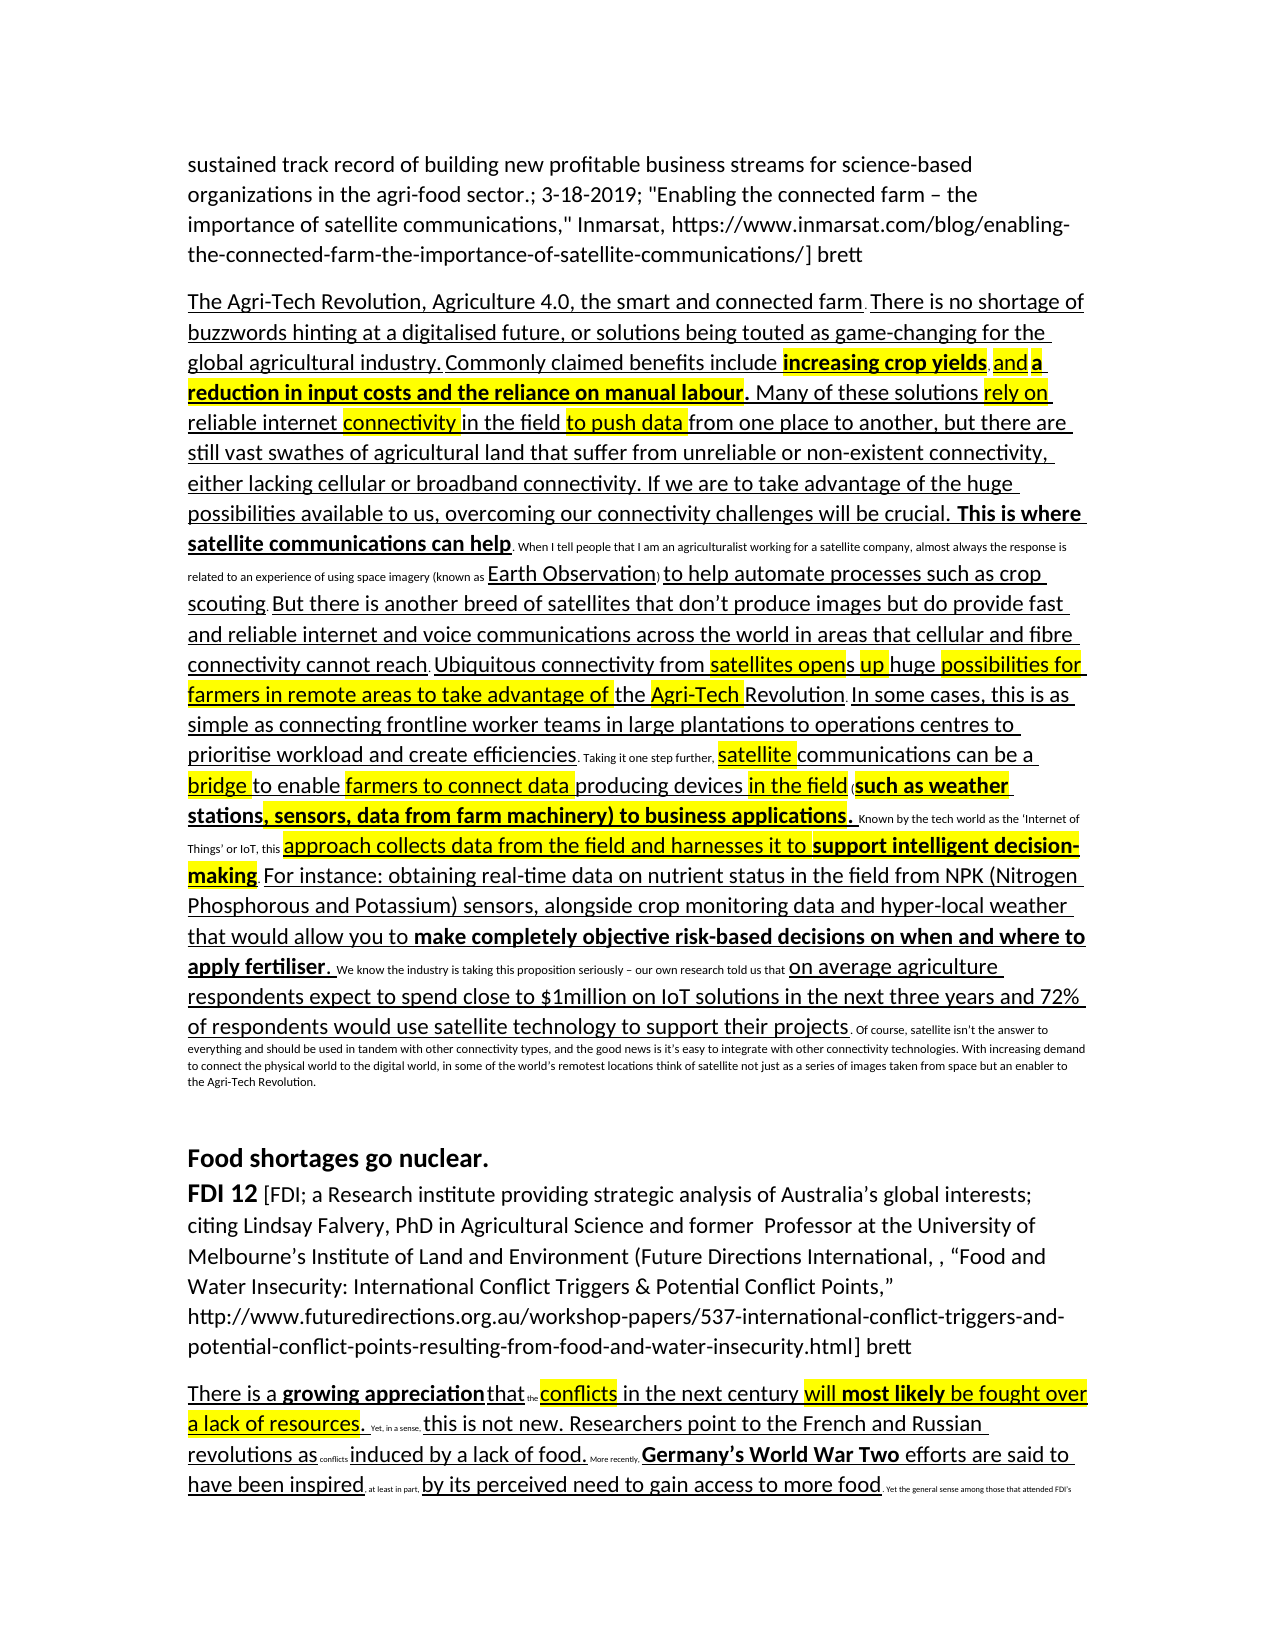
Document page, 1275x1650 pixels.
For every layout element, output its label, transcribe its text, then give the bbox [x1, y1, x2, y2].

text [187, 1379, 1087, 1498]
text The Agri-Tech Revolution, Agriculture 4.0, the smart and connected farm. There is no shortage of buzzwords hinting at a digitalised future, or solutions being touted as game-changing for the global agricultural industry. Commonly claimed benefits include increasing crop yields, and a reduction in input costs and the reliance on manual labour. Many of these solutions rely on reliable internet connectivity in the field to push data from one place to another, but there are still vast swathes of agricultural land that suffer from unreliable or non-existent connectivity, either lacking cellular or broadband connectivity. If we are to take advantage of the huge possibilities available to us, overcoming our connectivity challenges will be crucial. This is where satellite communications can help. When I tell people that I am an agriculturalist working for a satellite company, almost always the response is related to an experience of using space imagery (known as Earth Observation) to help automate processes such as crop scouting. But there is another breed of satellites that don’t produce images but do provide fast and reliable internet and voice communications across the world in areas that cellular and fibre connectivity cannot reach. Ubiquitous connectivity from satellites opens up huge possibilities for farmers in remote areas to take advantage of the Agri-Tech Revolution. In some cases, this is as simple as connecting frontline worker teams in large plantations to operations centres to prioritise workload and create efficiencies. Taking it one step further, satellite communications can be a bridge to enable farmers to connect data producing devices in the field (such as weather stations, sensors, data from farm machinery) to business applications. Known by the tech world as the ‘Internet of Things’ or IoT, this approach collects data from the field and harnesses it to support intelligent decision-making. For instance: obtaining real-time data on nutrient status in the field from NPK (Nitrogen Phosphorous and Potassium) sensors, alongside crop monitoring data and hyper-local weather that would allow you to make completely objective risk-based decisions on when and where to apply fertiliser. We know the industry is taking this proposition seriously – our own research told us that on average agriculture respondents expect to spend close to $1million on IoT solutions in the next three years and 72% of respondents would use satellite technology to support their projects. Of course, satellite isn’t the answer to everything and should be used in tandem with other connectivity types, and the good news is it’s easy to integrate with other connectivity technologies. With increasing demand to connect the physical world to the digital world, in some of the world’s remotest locations think of satellite not just as a series of images taken from space but an enabler to the Agri-Tech Revolution. [187, 287, 1087, 523]
text FDI 12 [FDI; a Research institute providing strategic analysis of Australia’s global interests; citing Lindsay Falvery, PhD in Agricultural Science and former Professor at the University of Melbourne’s Institute of Land and Environment (Future Directions International, , “Food and Water Insecurity: International Conflict Triggers & Potential Conflict Points,” http://www.futuredirections.org.au/workshop-papers/537-international-conflict-triggers-and-potential-conflict-points-resulting-from-food-and-water-insecurity.html] brett [187, 1176, 1087, 1361]
subtitle Food shortages go nuclear. [187, 1141, 1087, 1174]
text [187, 150, 1087, 269]
text The Agri-Tech Revolution, Agriculture 4.0, the smart and connected farm. There is no shortage of buzzwords hinting at a digitalised future, or solutions being touted as game-changing for the global agricultural industry. Commonly claimed benefits include increasing crop yields, and a reduction in input costs and the reliance on manual labour. Many of these solutions rely on reliable internet connectivity in the field to push data from one place to another, but there are still vast swathes of agricultural land that suffer from unreliable or non-existent connectivity, either lacking cellular or broadband connectivity. If we are to take advantage of the huge possibilities available to us, overcoming our connectivity challenges will be crucial. This is where satellite communications can help. When I tell people that I am an agriculturalist working for a satellite company, almost always the response is related to an experience of using space imagery (known as Earth Observation) to help automate processes such as crop scouting. But there is another breed of satellites that don’t produce images but do provide fast and reliable internet and voice communications across the world in areas that cellular and fibre connectivity cannot reach. Ubiquitous connectivity from satellites opens up huge possibilities for farmers in remote areas to take advantage of the Agri-Tech Revolution. In some cases, this is as simple as connecting frontline worker teams in large plantations to operations centres to prioritise workload and create efficiencies. Taking it one step further, satellite communications can be a bridge to enable farmers to connect data producing devices in the field (such as weather stations, sensors, data from farm machinery) to business applications. Known by the tech world as the ‘Internet of Things’ or IoT, this approach collects data from the field and harnesses it to support intelligent decision-making. For instance: obtaining real-time data on nutrient status in the field from NPK (Nitrogen Phosphorous and Potassium) sensors, alongside crop monitoring data and hyper-local weather that would allow you to make completely objective risk-based decisions on when and where to apply fertiliser. We know the industry is taking this proposition seriously – our own research told us that on average agriculture respondents expect to spend close to $1million on IoT solutions in the next three years and 72% of respondents would use satellite technology to support their projects. Of course, satellite isn’t the answer to everything and should be used in tandem with other connectivity types, and the good news is it’s easy to integrate with other connectivity technologies. With increasing demand to connect the physical world to the digital world, in some of the world’s remotest locations think of satellite not just as a series of images taken from space but an enabler to the Agri-Tech Revolution. [187, 524, 1087, 1090]
